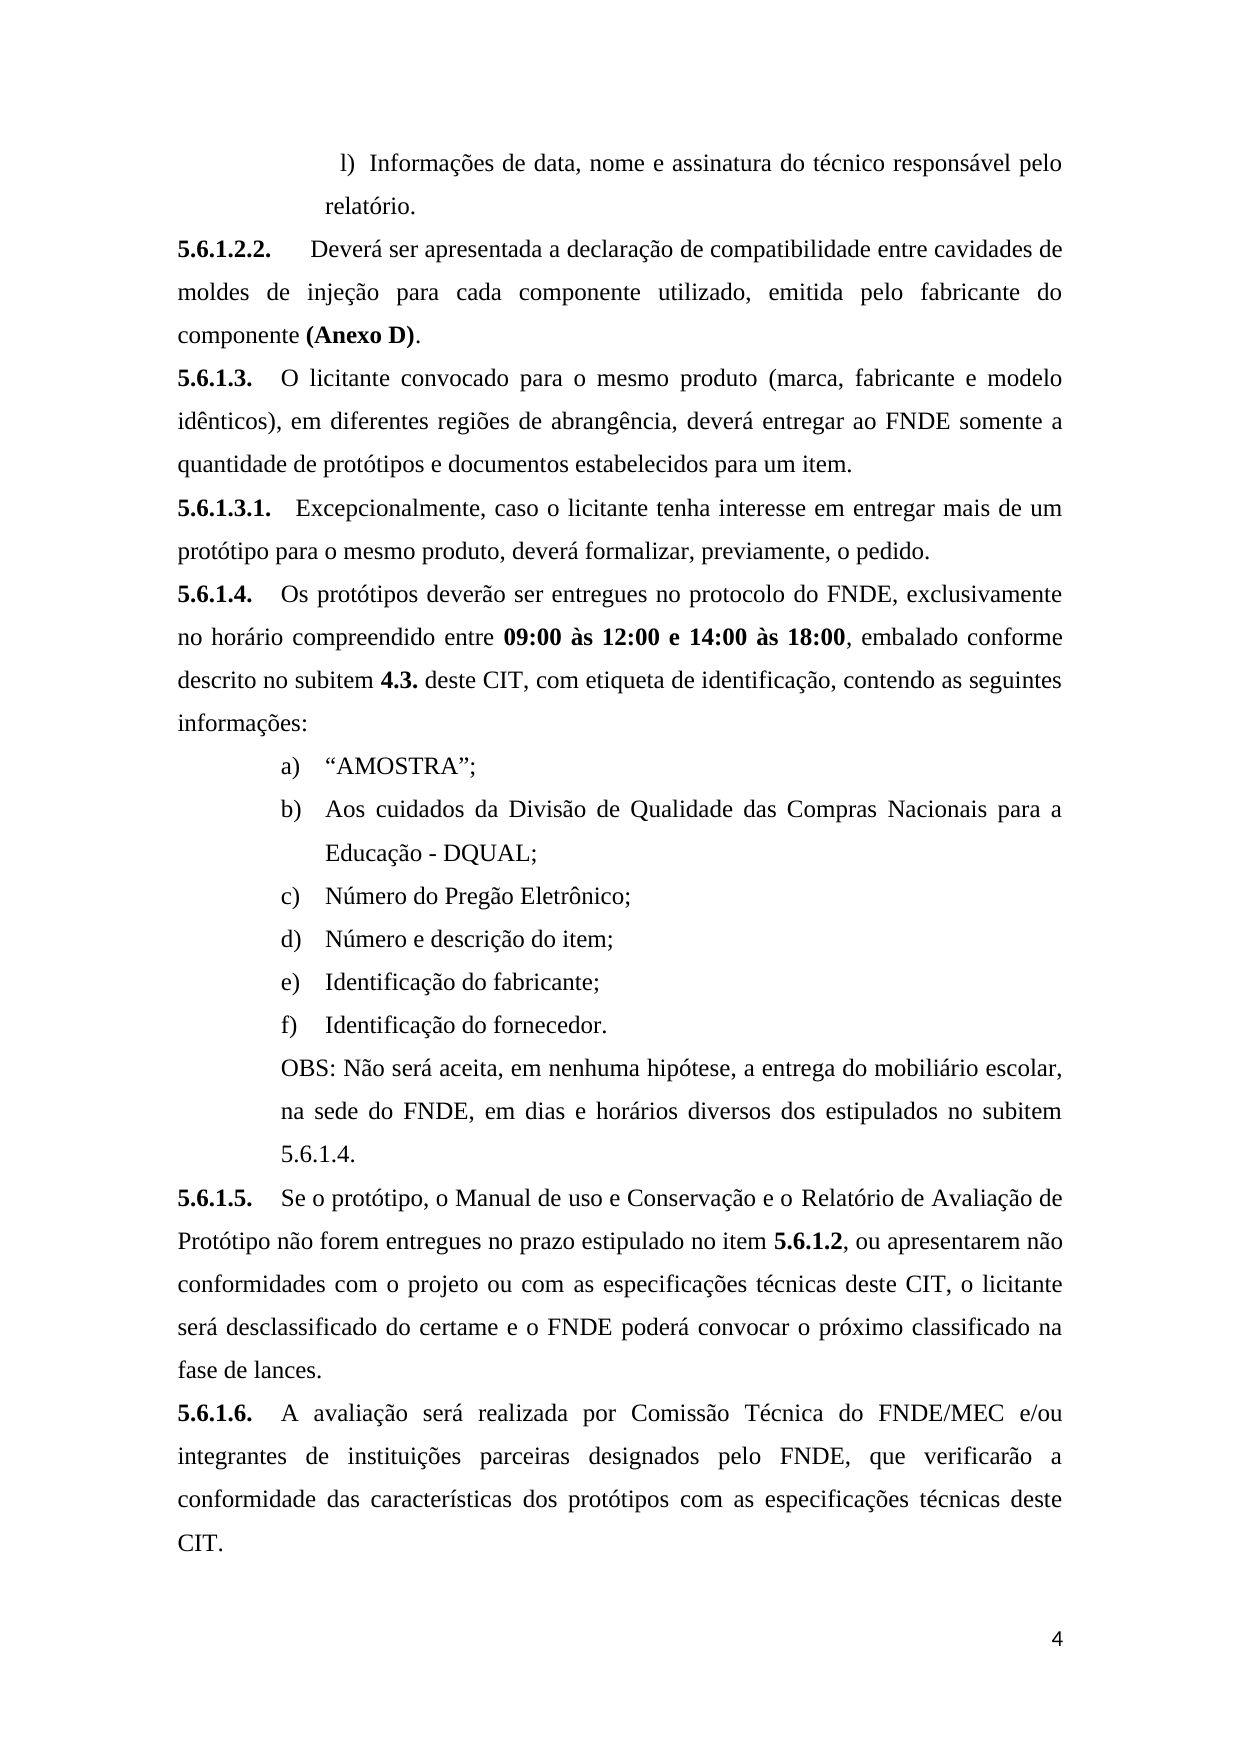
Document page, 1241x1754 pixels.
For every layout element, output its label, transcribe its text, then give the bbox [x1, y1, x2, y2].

list Se o protótipo, o Manual de uso e Conservação e o Relatório de Avaliação de Protótipo não forem entregues no prazo estipulado no item 5.6.1.2, ou apresentarem não conformidades com o projeto ou com as especificações técnicas deste CIT, o licitante será desclassificado do certame e o FNDE poderá convocar o próximo classificado na fase de lances. [177, 1183, 1063, 1384]
list Número e descrição do item; [281, 924, 1063, 953]
list Deverá ser apresentada a declaração de compatibilidade entre cavidades de moldes de injeção para cada componente utilizado, emitida pelo fabricante do componente (Anexo D). [177, 234, 1063, 349]
list Os protótipos deverão ser entregues no protocolo do FNDE, exclusivamente no horário compreendido entre 09:00 às 12:00 e 14:00 às 18:00, embalado conforme descrito no subitem 4.3. deste CIT, com etiqueta de identificação, contendo as seguintes informações: [177, 579, 1063, 737]
list “AMOSTRA”; [281, 751, 1063, 780]
list Aos cuidados da Divisão de Qualidade das Compras Nacionais para a Educação - DQUAL; [281, 794, 1063, 866]
list Identificação do fornecedor. [281, 1010, 1063, 1039]
list O licitante convocado para o mesmo produto (marca, fabricante e modelo idênticos), em diferentes regiões de abrangência, deverá entregar ao FNDE somente a quantidade de protótipos e documentos estabelecidos para um item. [177, 363, 1063, 478]
text OBS: Não será aceita, em nenhuma hipótese, a entrega do mobiliário escolar, na sede do FNDE, em dias e horários diversos dos estipulados no subitem 5.6.1.4. [281, 1053, 1063, 1168]
list Identificação do fabricante; [281, 967, 1063, 996]
list Número do Pregão Eletrônico; [281, 881, 1063, 909]
list Informações de data, nome e assinatura do técnico responsável pelo relatório. [325, 148, 1063, 219]
list A avaliação será realizada por Comissão Técnica do FNDE/MEC e/ou integrantes de instituições parceiras designados pelo FNDE, que verificarão a conformidade das características dos protótipos com as especificações técnicas deste CIT. [177, 1398, 1063, 1556]
list Excepcionalmente, caso o licitante tenha interesse em entregar mais de um protótipo para o mesmo produto, deverá formalizar, previamente, o pedido. [177, 493, 1063, 564]
